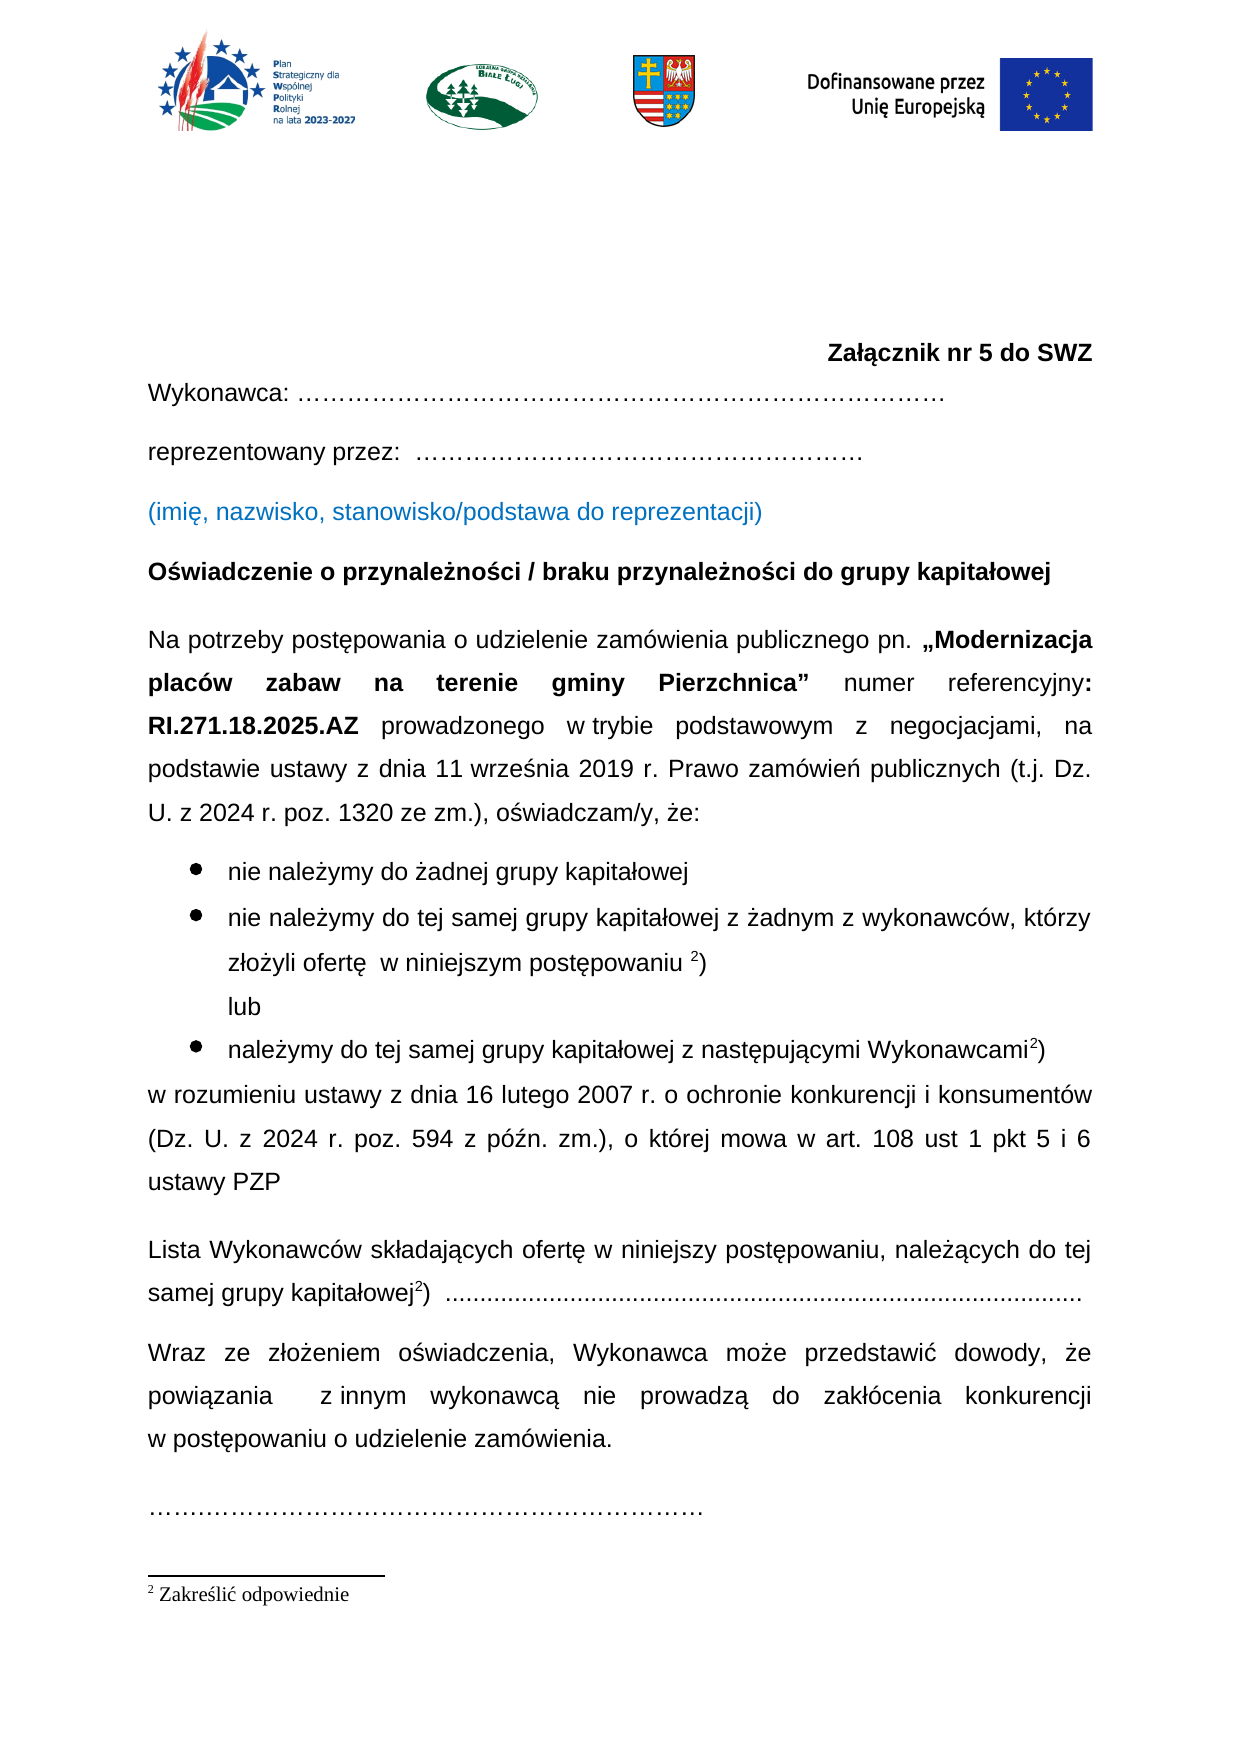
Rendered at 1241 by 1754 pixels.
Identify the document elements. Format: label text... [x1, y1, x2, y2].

list nie należymy do tej samej grupy kapitałowej z żadnym z wykonawców, którzy złożyli ofertę w niniejszym postępowaniu ) [190, 903, 1093, 977]
text …….…………………………………………………… [148, 1492, 1093, 1521]
picture [424, 62, 539, 131]
text reprezentowany przez: ……………………………………………… [148, 437, 1093, 466]
subtitle Oświadczenie o przynależności / braku przynależności do grupy kapitałowej [148, 557, 1093, 586]
text (imię, nazwisko, stanowisko/podstawa do reprezentacji) [148, 497, 1093, 526]
text Lista Wykonawców składających ofertę w niniejszy postępowaniu, należących do tej samej grupy kapitałowej2) ............................................................................................ [148, 1235, 1093, 1307]
text w rozumieniu ustawy z dnia 16 lutego 2007 r. o ochronie konkurencji i konsumentów (Dz. U. z 2024 r. poz. 594 z późn. zm.), o której mowa w art. 108 ust 1 pkt 5 i 6 ustawy PZP [148, 1081, 1093, 1196]
picture [614, 41, 722, 131]
text Wraz ze złożeniem oświadczenia, Wykonawca może przedstawić dowody, że powiązania z innym wykonawcą nie prowadzą do zakłócenia konkurencji w postępowaniu o udzielenie zamówienia. [148, 1338, 1093, 1453]
subtitle Załącznik nr 5 do SWZ [148, 338, 1093, 367]
text Na potrzeby postępowania o udzielenie zamówienia publicznego pn. „Modernizacja placów zabaw na terenie gminy Pierzchnica” numer referencyjny: RI.271.18.2025.AZ prowadzonego w trybie podstawowym z negocjacjami, na podstawie ustawy z dnia 11 września 2019 r. Prawo zamówień publicznych (t.j. Dz. U. z 2024 r. poz. 1320 ze zm.), oświadczam/y, że: [148, 625, 1093, 826]
list należymy do tej samej grupy kapitałowej z następującymi Wykonawcami2) [190, 1034, 1093, 1065]
list nie należymy do żadnej grupy kapitałowej [190, 857, 1093, 888]
text Wykonawca: …………………………………………………………………… [148, 378, 1093, 406]
text lub [228, 991, 1093, 1020]
